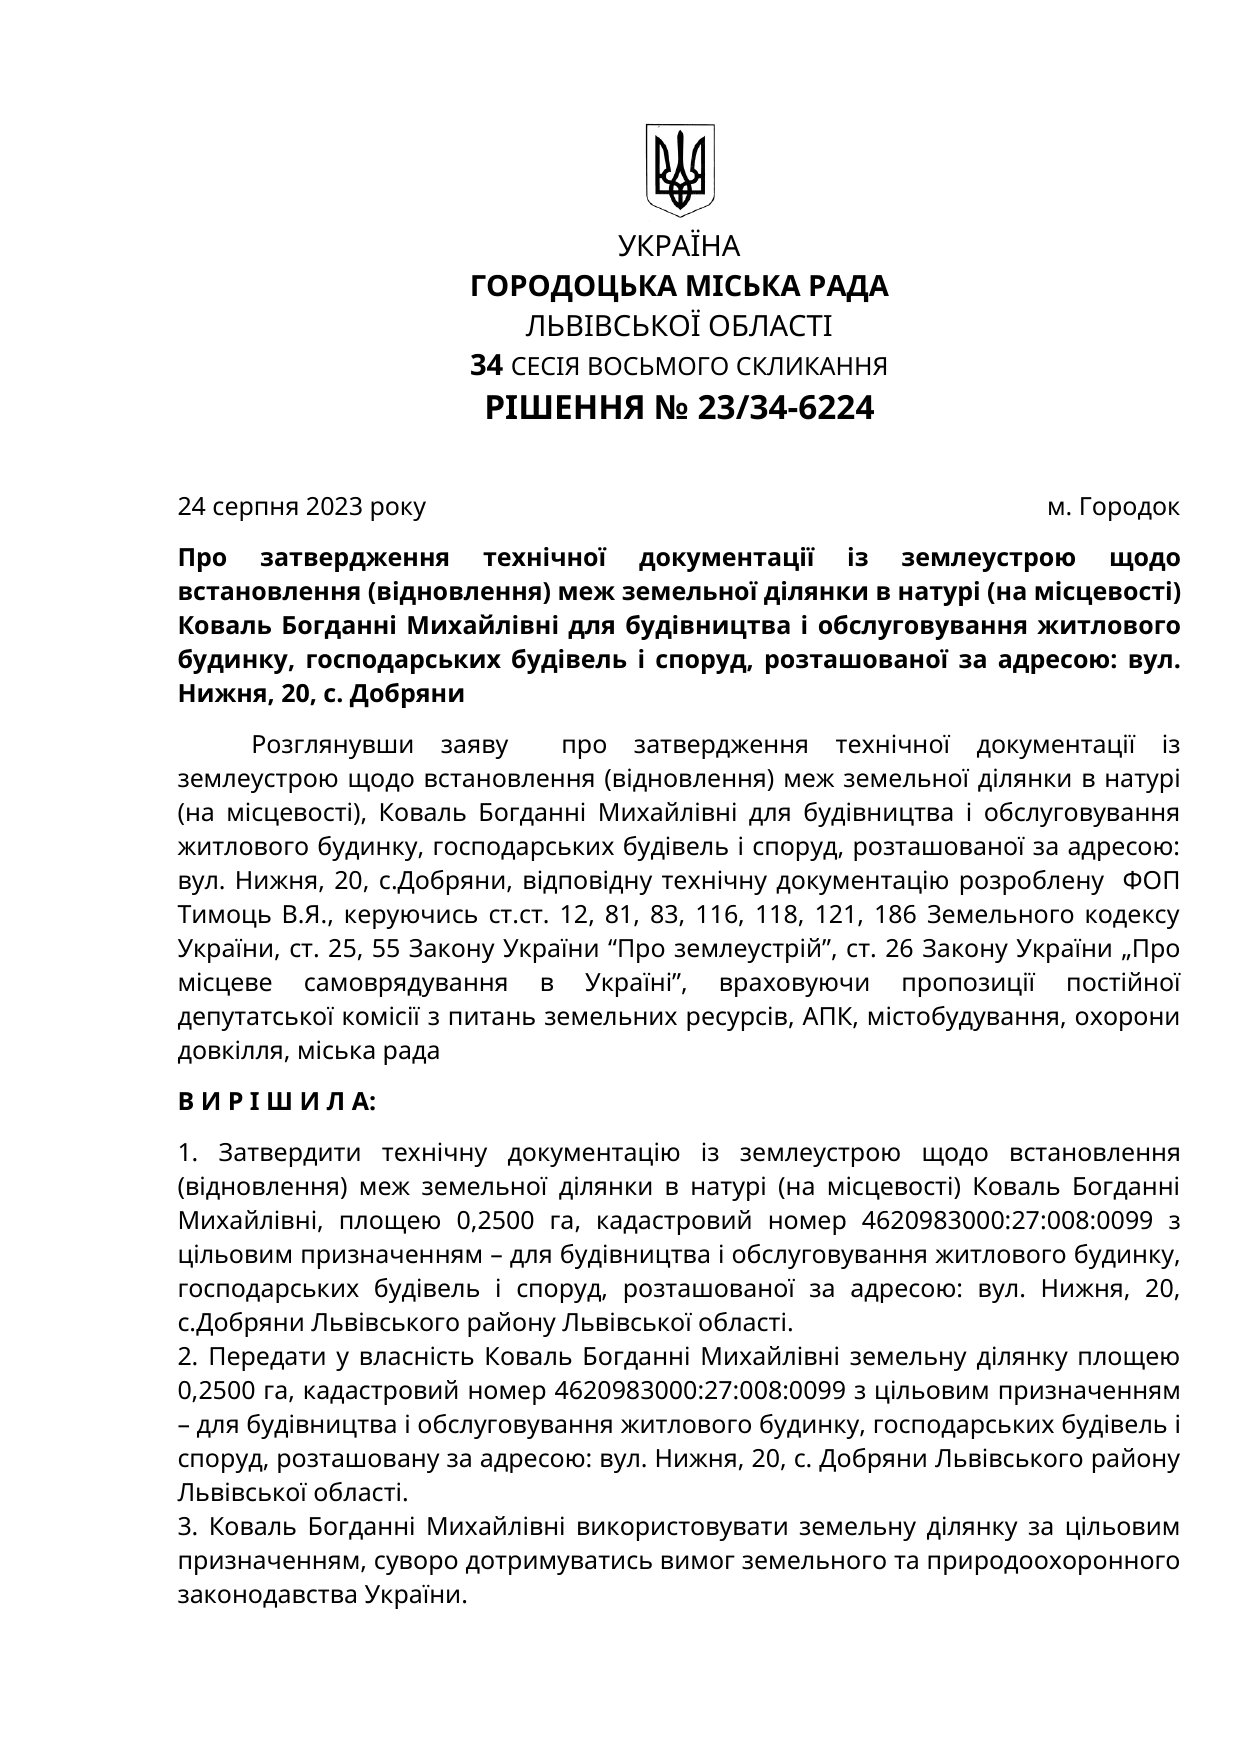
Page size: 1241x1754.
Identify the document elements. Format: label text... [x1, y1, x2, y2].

text В И Р І Ш И Л А: [177, 1083, 1182, 1118]
text 1. Затвердити технічну документацію із землеустрою щодо встановлення (відновлення) меж земельної ділянки в натурі (на місцевості) Коваль Богданні Михайлівні, площею 0,2500 га, кадастровий номер 4620983000:27:008:0099 з цільовим призначенням – для будівництва і обслуговування житлового будинку, господарських будівель і споруд, розташованої за адресою: вул. Нижня, 20, с.Добряни Львівського району Львівської області. [177, 1134, 1182, 1339]
text 24 серпня 2023 року м. Городок [177, 488, 1181, 523]
text ГОРОДОЦЬКА МІСЬКА РАДА [177, 265, 1181, 305]
text РІШЕННЯ № 23/34-6224 [177, 384, 1181, 429]
text 34 сесія восьмого скликання [177, 344, 1181, 384]
text Розглянувши заяву про затвердження технічної документації із землеустрою щодо встановлення (відновлення) меж земельної ділянки в натурі (на місцевості), Коваль Богданні Михайлівні для будівництва і обслуговування житлового будинку, господарських будівель і споруд, розташованої за адресою: вул. Нижня, 20, с.Добряни, відповідну технічну документацію розроблену ФОП Тимоць В.Я., керуючись ст.ст. 12, 81, 83, 116, 118, 121, 186 Земельного кодексу України, ст. 25, 55 Закону України “Про землеустрій”, ст. 26 Закону України „Про місцеве самоврядування в Україні”, враховуючи пропозиції постійної депутатської комісії з питань земельних ресурсів, АПК, містобудування, охорони довкілля, міська рада [177, 726, 1182, 1067]
text ЛЬВІВСЬКОЇ ОБЛАСТІ [177, 305, 1181, 344]
text 2. Передати у власність Коваль Богданні Михайлівні земельну ділянку площею 0,2500 га, кадастровий номер 4620983000:27:008:0099 з цільовим призначенням – для будівництва і обслуговування житлового будинку, господарських будівель і споруд, розташовану за адресою: вул. Нижня, 20, с. Добряни Львівського району Львівської області. [177, 1339, 1182, 1509]
text 3. Коваль Богданні Михайлівні використовувати земельну ділянку за цільовим призначенням, суворо дотримуватись вимог земельного та природоохоронного законодавства України. [177, 1509, 1182, 1611]
picture [633, 118, 726, 222]
text Про затвердження технічної документації із землеустрою щодо встановлення (відновлення) меж земельної ділянки в натурі (на місцевості) Коваль Богданні Михайлівні для будівництва і обслуговування житлового будинку, господарських будівель і споруд, розташованої за адресою: вул. Нижня, 20, с. Добряни [177, 539, 1182, 709]
text УКРАЇНА [177, 225, 1181, 265]
